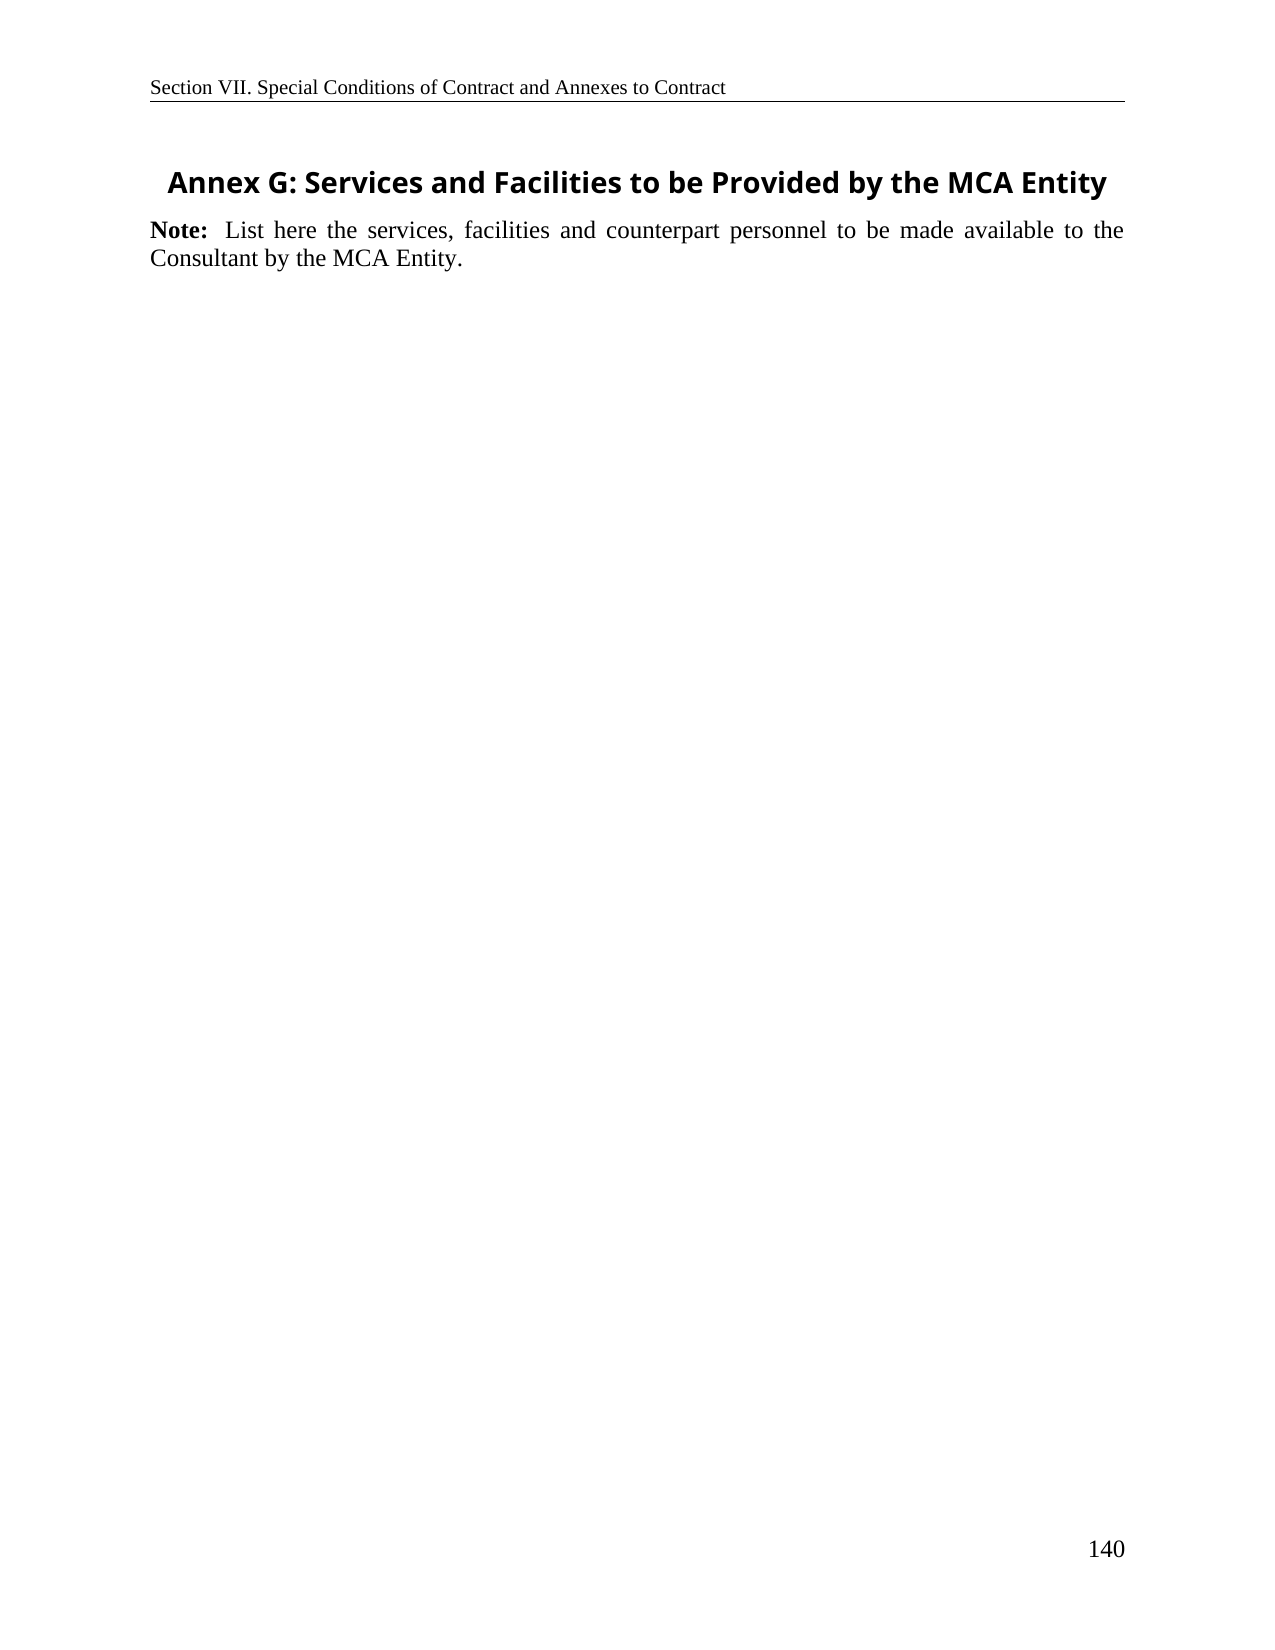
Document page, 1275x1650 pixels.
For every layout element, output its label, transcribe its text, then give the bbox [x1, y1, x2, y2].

text Note: List here the services, facilities and counterpart personnel to be made available to the Consultant by the MCA Entity. [150, 215, 1125, 272]
subtitle Annex G: Services and Facilities to be Provided by the MCA Entity [150, 162, 1125, 202]
